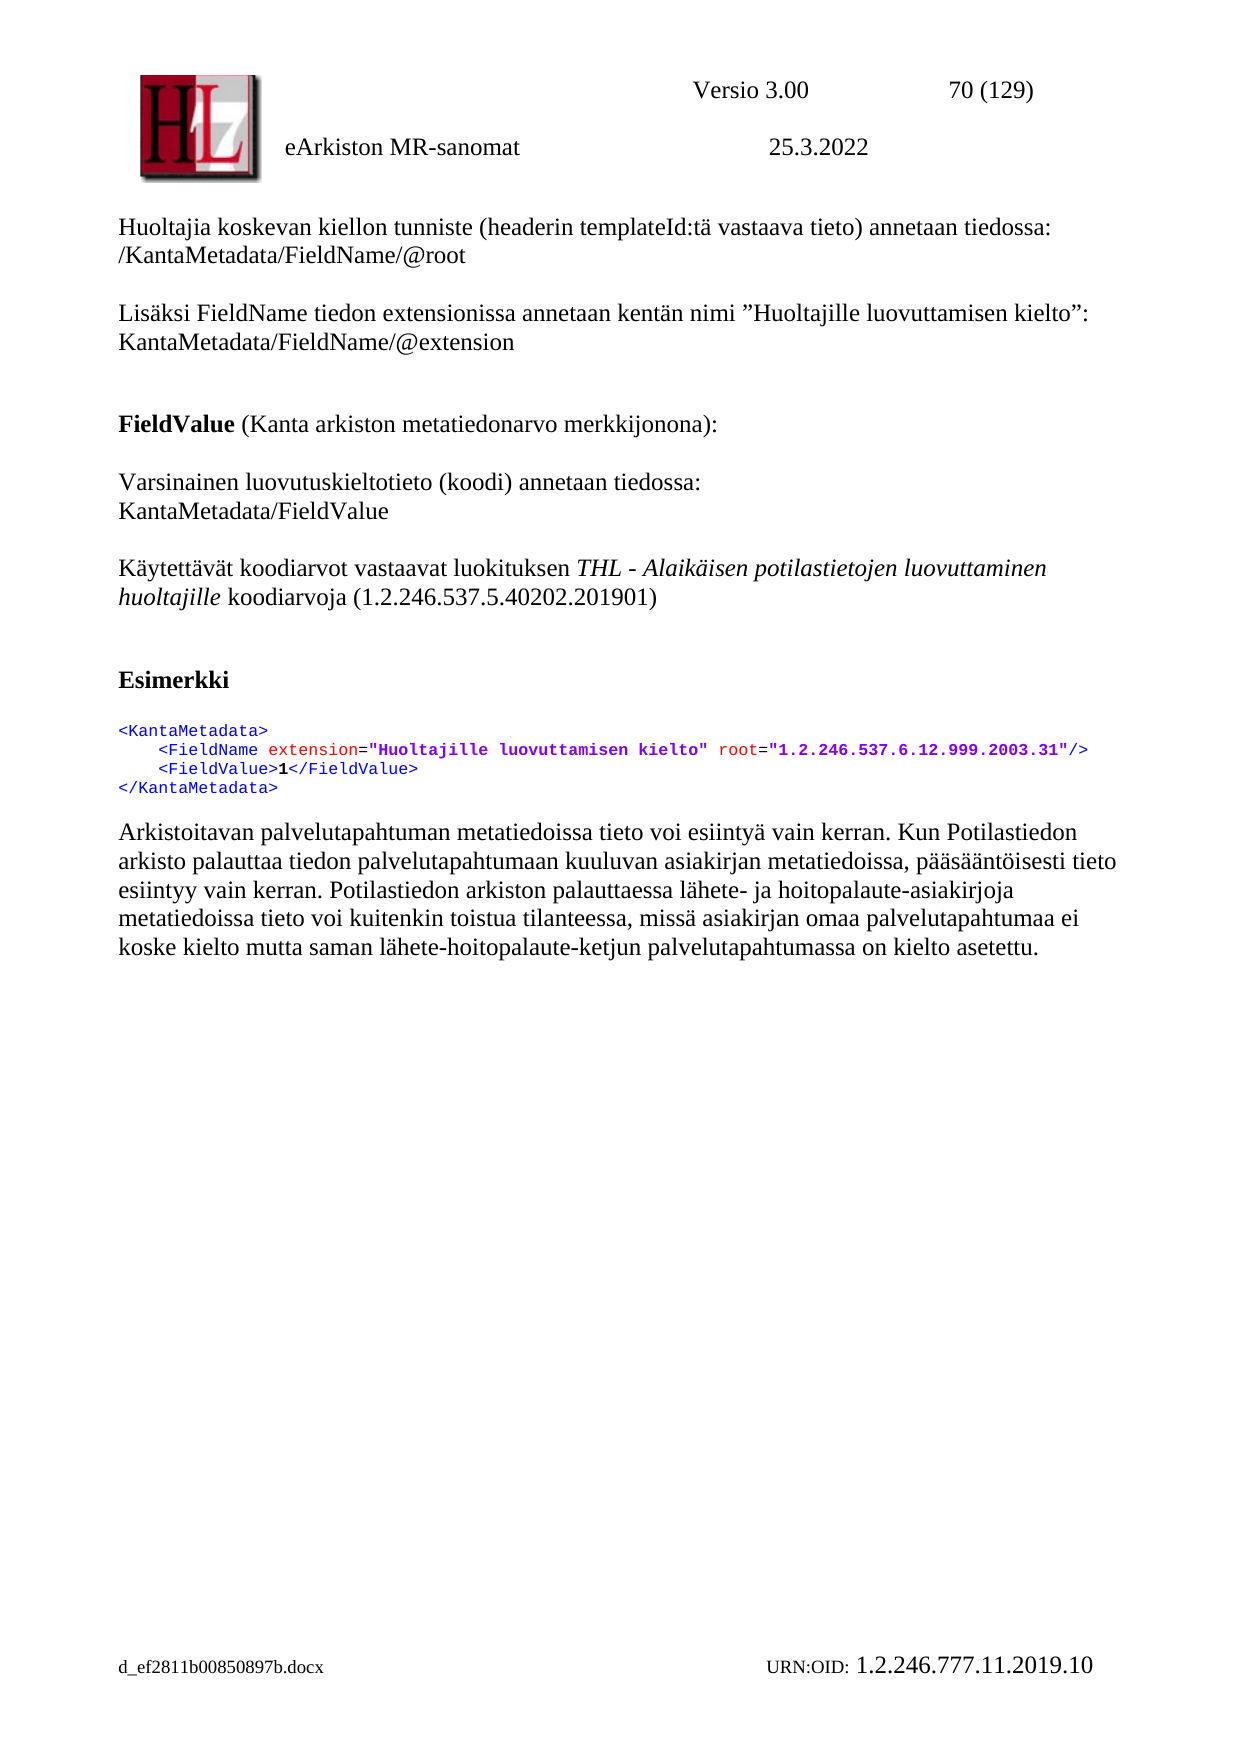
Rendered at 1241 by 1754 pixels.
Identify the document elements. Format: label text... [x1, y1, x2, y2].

text Esimerkki [118, 665, 1122, 694]
text /KantaMetadata/FieldName/@root [118, 240, 1122, 269]
text KantaMetadata/FieldValue [118, 496, 1122, 524]
text <FieldValue>1</FieldValue> [118, 760, 1122, 779]
picture [140, 75, 263, 183]
text </KantaMetadata> [118, 779, 1122, 798]
text Lisäksi FieldName tiedon extensionissa annetaan kentän nimi ”Huoltajille luovuttamisen kielto”: KantaMetadata/FieldName/@extension [118, 298, 1122, 355]
text <KantaMetadata> [118, 723, 1122, 741]
text Käytettävät koodiarvot vastaavat luokituksen THL - Alaikäisen potilastietojen luovuttaminen huoltajille koodiarvoja (1.2.246.537.5.40202.201901) [118, 553, 1122, 611]
text Huoltajia koskevan kiellon tunniste (headerin templateId:tä vastaava tieto) annetaan tiedossa: [118, 212, 1122, 240]
text <FieldName extension="Huoltajille luovuttamisen kielto" root="1.2.246.537.6.12.999.2003.31"/> [118, 741, 1122, 760]
text FieldValue (Kanta arkiston metatiedonarvo merkkijonona): [118, 409, 1122, 438]
text Arkistoitavan palvelutapahtuman metatiedoissa tieto voi esiintyä vain kerran. Kun Potilastiedon arkisto palauttaa tiedon palvelutapahtumaan kuuluvan asiakirjan metatiedoissa, pääsääntöisesti tieto esiintyy vain kerran. Potilastiedon arkiston palauttaessa lähete- ja hoitopalaute-asiakirjoja metatiedoissa tieto voi kuitenkin toistua tilanteessa, missä asiakirjan omaa palvelutapahtumaa ei koske kielto mutta saman lähete-hoitopalaute-ketjun palvelutapahtumassa on kielto asetettu. [118, 817, 1122, 961]
text Varsinainen luovutuskieltotieto (koodi) annetaan tiedossa: [118, 467, 1122, 496]
